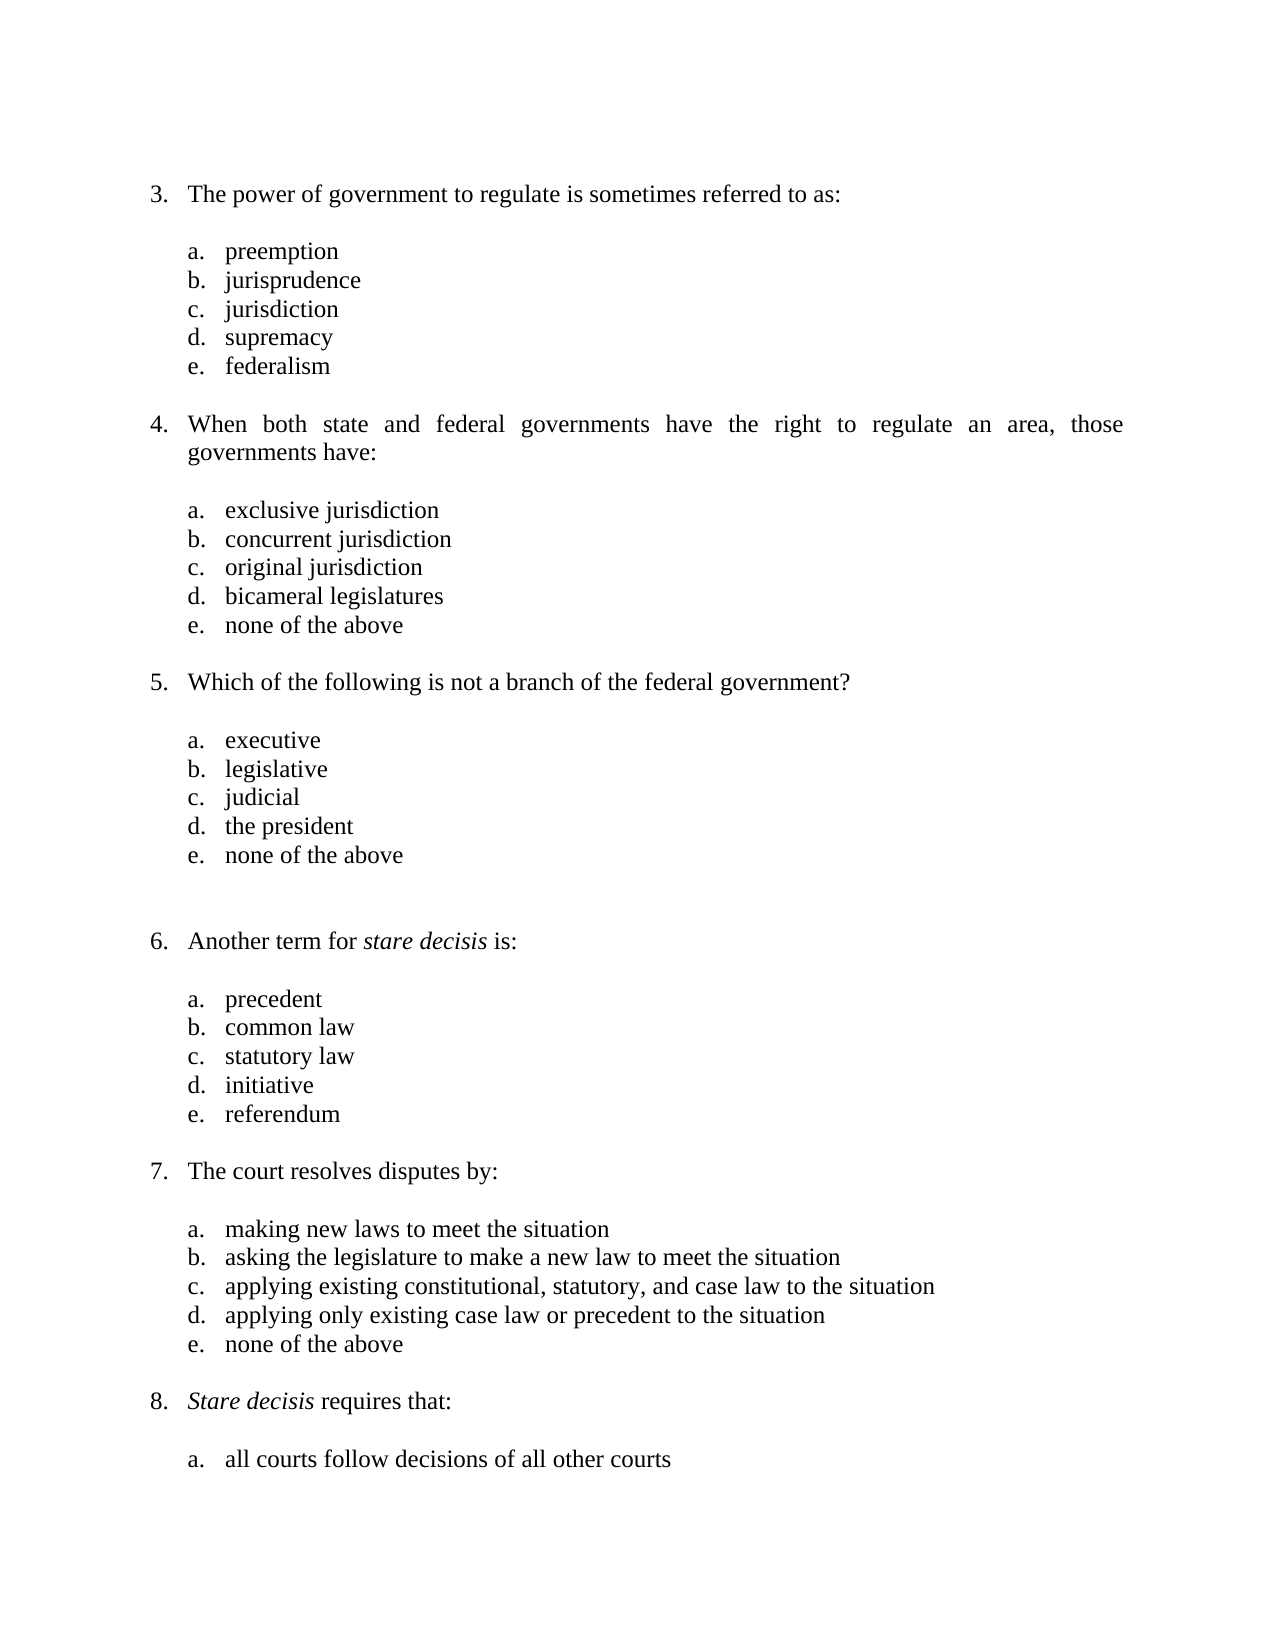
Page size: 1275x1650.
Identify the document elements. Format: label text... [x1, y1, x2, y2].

list applying existing constitutional, statutory, and case law to the situation [187, 1271, 1125, 1300]
list supremacy [187, 322, 1125, 351]
text 6. Another term for stare decisis is: [150, 926, 1125, 955]
list Stare decisis requires that: [150, 1386, 1125, 1415]
list federalism [187, 351, 1125, 380]
list referendum [187, 1099, 1125, 1127]
list The power of government to regulate is sometimes referred to as: [150, 179, 1125, 207]
list precedent [187, 984, 1125, 1012]
list legislative [187, 754, 1125, 782]
list The court resolves disputes by: [150, 1156, 1125, 1185]
list asking the legislature to make a new law to meet the situation [187, 1242, 1125, 1271]
list jurisdiction [187, 294, 1125, 322]
list statutory law [187, 1041, 1125, 1070]
list judicial [187, 782, 1125, 811]
list initiative [187, 1070, 1125, 1099]
list concurrent jurisdiction [187, 524, 1125, 552]
list applying only existing case law or precedent to the situation [187, 1300, 1125, 1329]
list none of the above [187, 1329, 1125, 1357]
list exclusive jurisdiction [187, 495, 1125, 524]
list executive [187, 725, 1125, 754]
list making new laws to meet the situation [187, 1214, 1125, 1242]
list original jurisdiction [187, 552, 1125, 581]
list When both state and federal governments have the right to regulate an area, those governments have: [150, 409, 1125, 466]
list common law [187, 1012, 1125, 1041]
list bicameral legislatures [187, 581, 1125, 610]
list all courts follow decisions of all other courts [187, 1444, 1125, 1472]
list Which of the following is not a branch of the federal government? [150, 667, 1125, 696]
list the president [187, 811, 1125, 840]
list jurisprudence [187, 265, 1125, 294]
list none of the above [187, 840, 1125, 869]
list preemption [187, 236, 1125, 265]
list none of the above [187, 610, 1125, 639]
